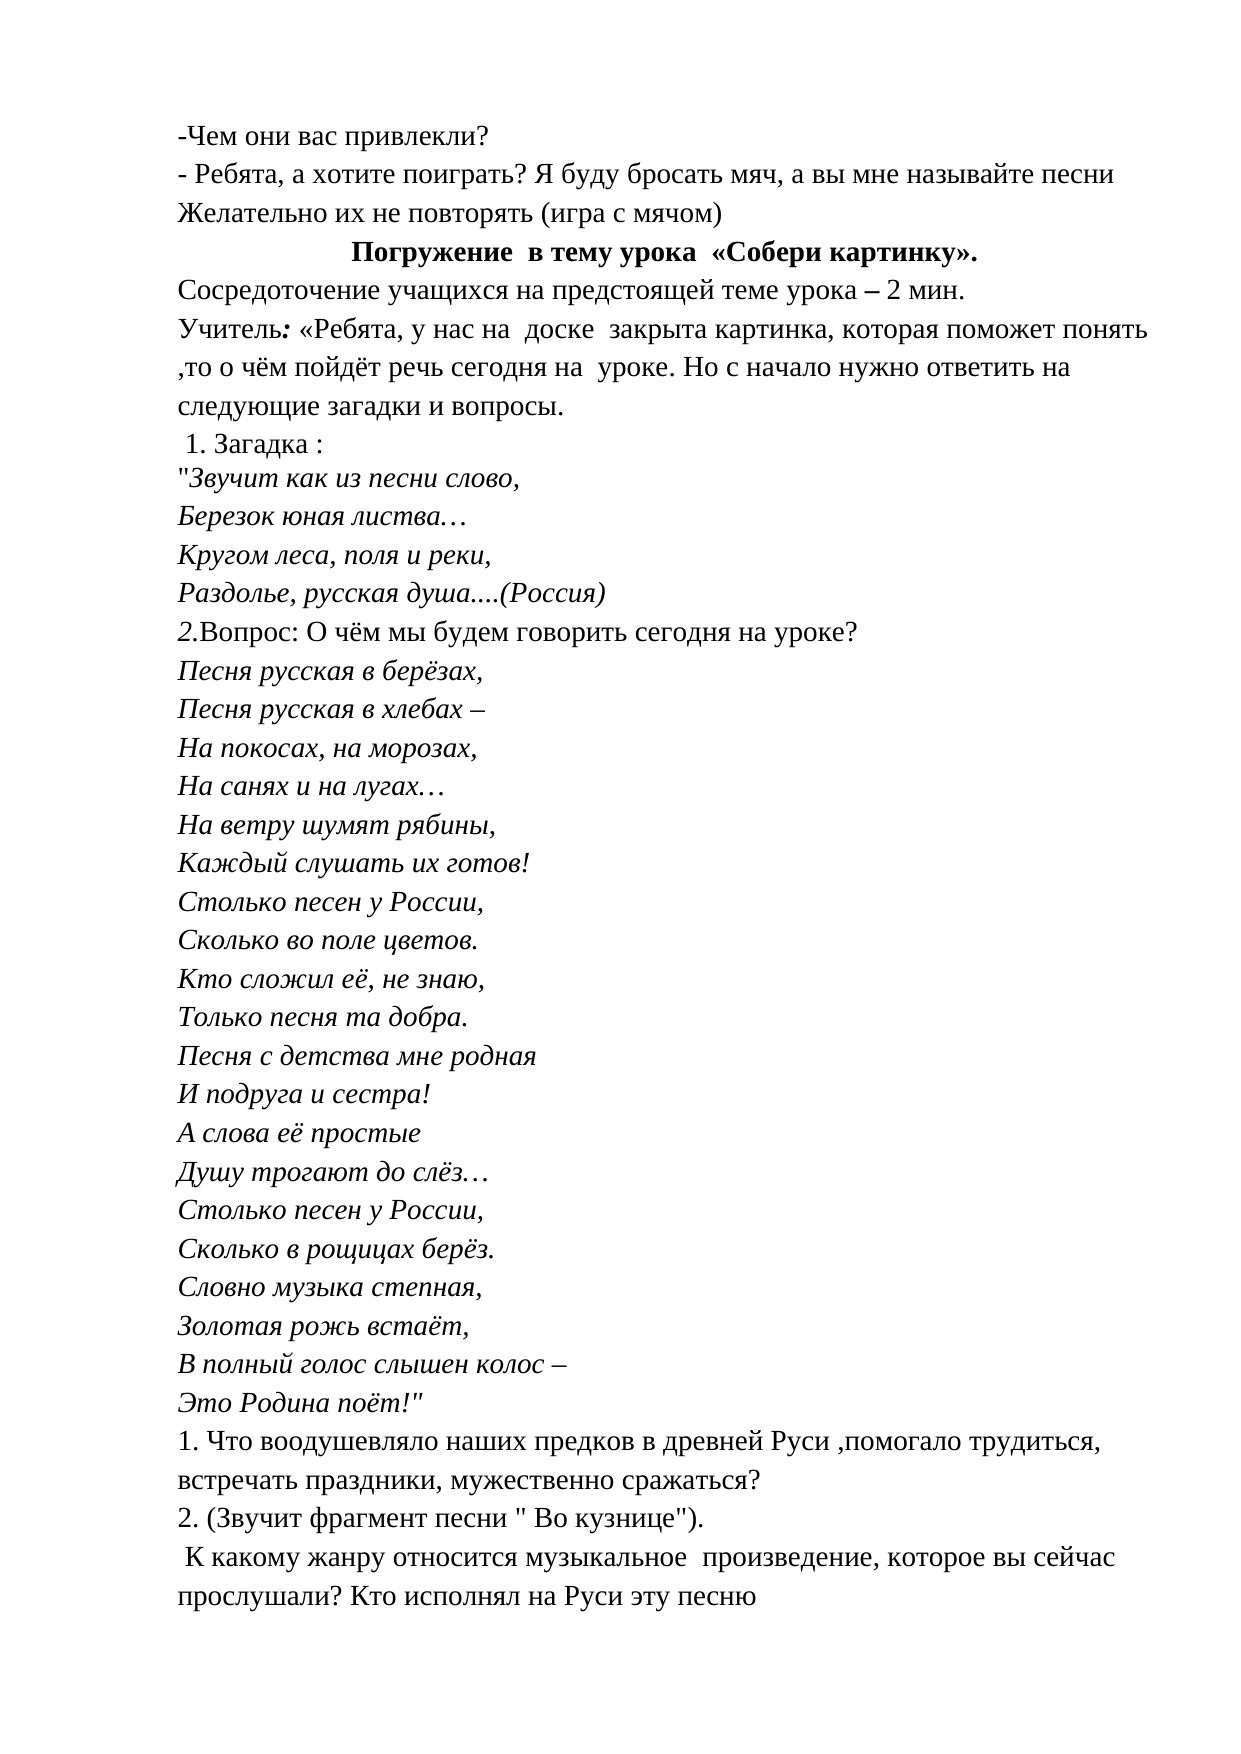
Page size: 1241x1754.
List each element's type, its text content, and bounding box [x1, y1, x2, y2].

text Погружение в тему урока «Собери картинку». [177, 234, 1152, 267]
text 1. Что воодушевляло наших предков в древней Руси ,помогало трудиться, встречать праздники, мужественно сражаться? 2. (Звучит фрагмент песни " Во кузнице"). [177, 1423, 1152, 1534]
text 1. Загадка : [177, 426, 1152, 460]
text -Чем они вас привлекли? - Ребята, а хотите поиграть? Я буду бросать мяч, а вы мне называйте песни Желательно их не повторять (игра с мячом) [177, 118, 1152, 229]
text Сосредоточение учащихся на предстоящей теме урока – 2 мин. Учитель: «Ребята, у нас на доске закрыта картинка, которая поможет понять ,то о чём пойдёт речь сегодня на уроке. Но с начало нужно ответить на следующие загадки и вопросы. [177, 272, 1152, 421]
text 2.Вопрос: О чём мы будем говорить сегодня на уроке? [177, 614, 1152, 648]
text "Звучит как из песни слово, Березок юная листва… Кругом леса, поля и реки, Раздолье, русская душа....(Россия) [177, 460, 1152, 609]
text Песня русская в берёзах, Песня русская в хлебах – На покосах, на морозах, На санях и на лугах… На ветру шумят рябины, Каждый слушать их готов! Столько песен у России, Сколько во поле цветов. Кто сложил её, не знаю, Только песня та добра. Песня с детства мне родная И подруга и сестра! А слова её простые Душу трогают до слёз… Столько песен у России, Сколько в рощицах берёз. Словно музыка степная, Золотая рожь встаёт, В полный голос слышен колос – Это Родина поёт!" [177, 653, 1152, 1418]
text К какому жанру относится музыкальное произведение, которое вы сейчас прослушали? Кто исполнял на Руси эту песню [177, 1539, 1152, 1611]
